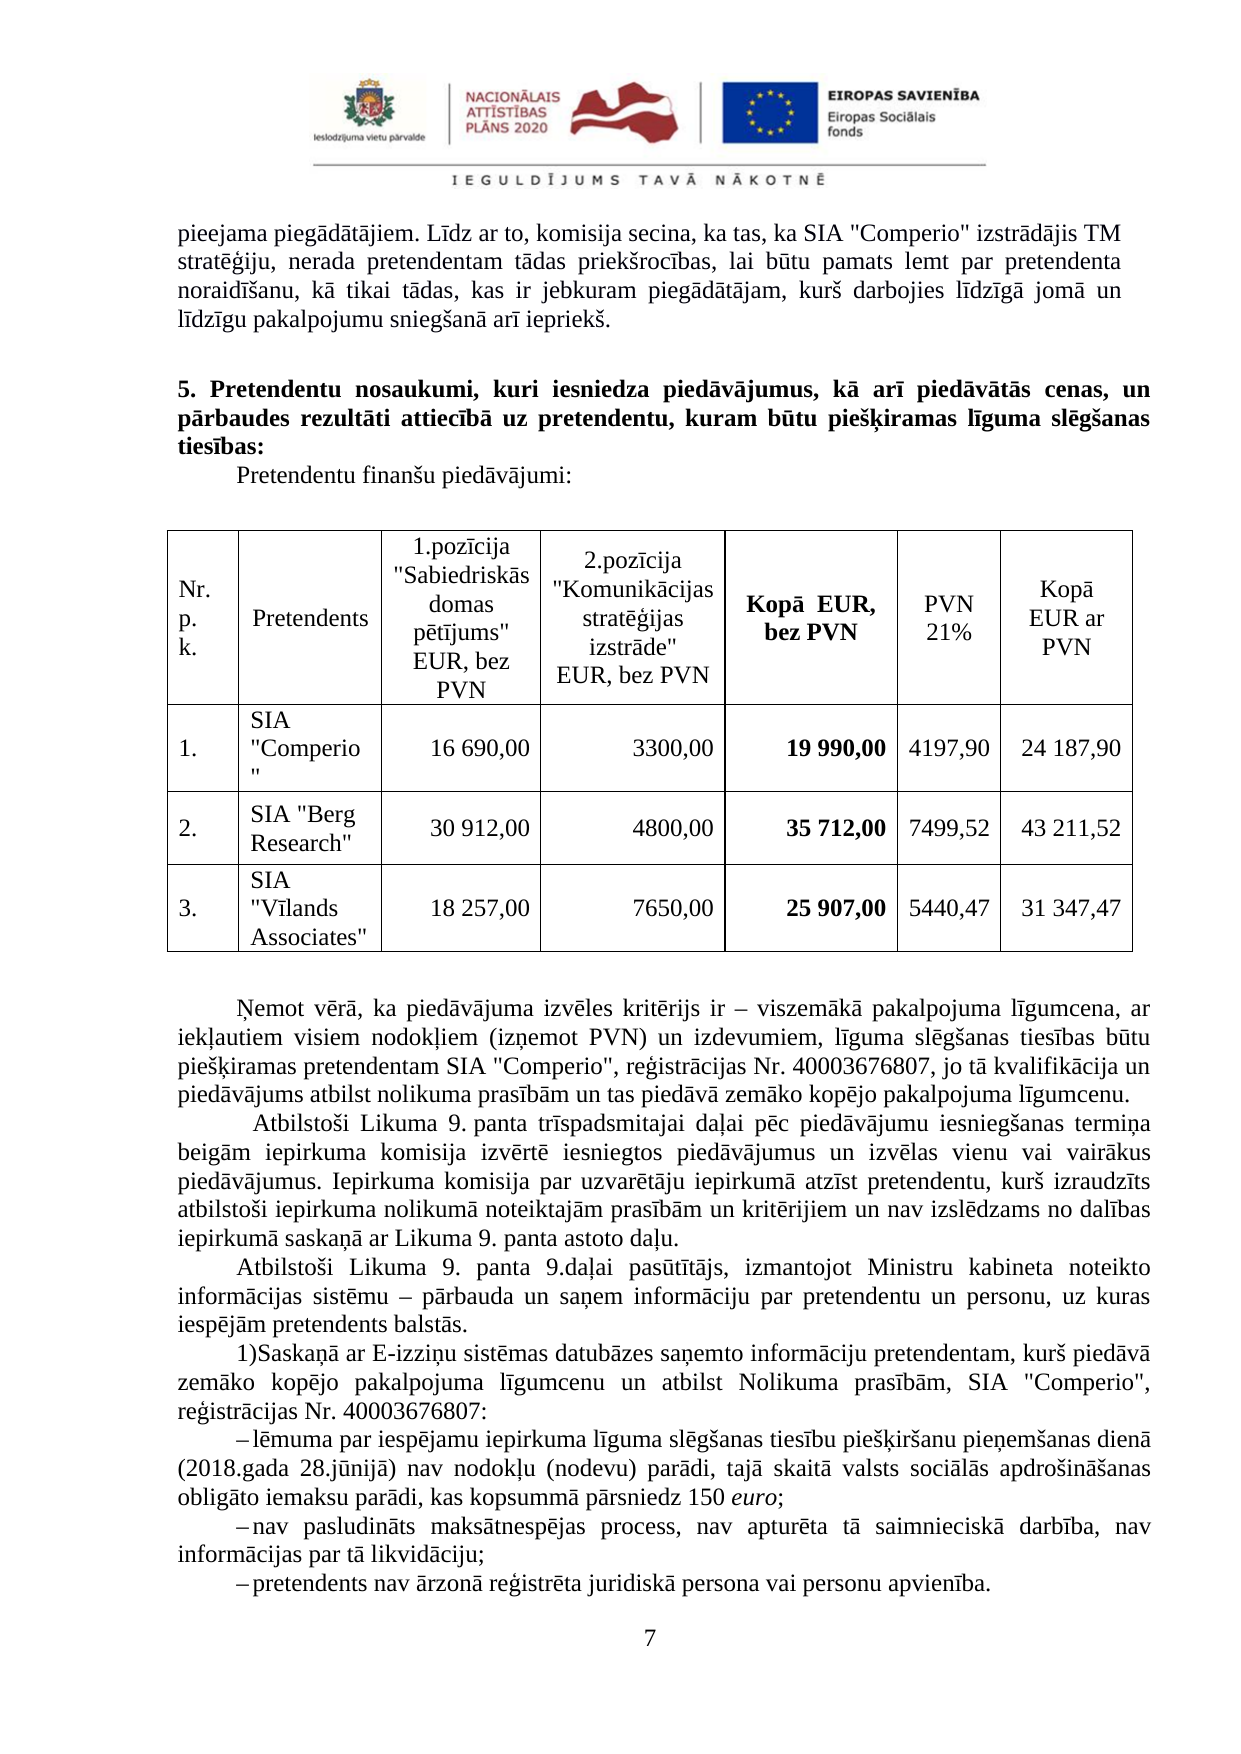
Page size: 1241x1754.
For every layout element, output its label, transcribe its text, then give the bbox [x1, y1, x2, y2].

table_cell SIA "Berg Research" [239, 792, 381, 864]
table_cell 16 690,00 [382, 705, 540, 791]
table_cell SIA "Comperio" [239, 705, 381, 791]
table_cell 7650,00 [541, 865, 724, 951]
text 1)Saskaņā ar E-izziņu sistēmas datubāzes saņemto informāciju pretendentam, kurš piedāvā zemāko kopējo pakalpojuma līgumcenu un atbilst Nolikuma prasībām, SIA "Comperio", reģistrācijas Nr. 40003676807: [177, 1338, 1152, 1424]
text Ņemot vērā, ka piedāvājuma izvēles kritērijs ir – viszemākā pakalpojuma līgumcena, ar iekļautiem visiem nodokļiem (izņemot PVN) un izdevumiem, līguma slēgšanas tiesības būtu piešķiramas pretendentam SIA "Comperio", reģistrācijas Nr. 40003676807, jo tā kvalifikācija un piedāvājums atbilst nolikuma prasībām un tas piedāvā zemāko kopējo pakalpojuma līgumcenu. [177, 993, 1152, 1108]
table_cell 18 257,00 [382, 865, 540, 951]
text Pretendentu finanšu piedāvājumi: [177, 460, 1217, 489]
table_cell 30 912,00 [382, 792, 540, 864]
table_cell 1. [168, 705, 238, 791]
table_header Kopā EUR ar PVN [1001, 531, 1132, 704]
table_cell 19 990,00 [726, 705, 897, 791]
table_header Kopā EUR, bez PVN [726, 531, 897, 704]
table_cell 24 187,90 [1001, 705, 1132, 791]
table_header 2.pozīcija "Komunikācijas stratēģijas izstrāde" EUR, bez PVN [541, 531, 724, 704]
table_cell 3. [168, 865, 238, 951]
table_header Nr. p. k. [168, 531, 238, 704]
table_header 1.pozīcija "Sabiedriskās domas pētījums" EUR, bez PVN [382, 531, 540, 704]
table_header PVN 21% [898, 531, 1000, 704]
table_cell 4197,90 [898, 705, 1000, 791]
table_cell 31 347,47 [1001, 865, 1132, 951]
table_cell 25 907,00 [726, 865, 897, 951]
table_cell 3300,00 [541, 705, 724, 791]
text – nav pasludināts maksātnespējas process, nav apturēta tā saimnieciskā darbība, nav informācijas par tā likvidāciju; [177, 1511, 1152, 1568]
picture [309, 73, 991, 189]
table_cell SIA "Vīlands Associates" [239, 865, 381, 951]
table_cell 43 211,52 [1001, 792, 1132, 864]
text 5. Pretendentu nosaukumi, kuri iesniedza piedāvājumus, kā arī piedāvātās cenas, un pārbaudes rezultāti attiecībā uz pretendentu, kuram būtu piešķiramas līguma slēgšanas tiesības: [177, 374, 1152, 460]
text Atbilstoši Likuma 9. panta 9.daļai pasūtītājs, izmantojot Ministru kabineta noteikto informācijas sistēmu – pārbauda un saņem informāciju par pretendentu un personu, uz kuras iespējām pretendents balstās. [177, 1252, 1152, 1338]
table_header Pretendents [239, 531, 381, 704]
text – pretendents nav ārzonā reģistrēta juridiskā persona vai personu apvienība. [177, 1568, 1152, 1597]
table_cell 7499,52 [898, 792, 1000, 864]
table_cell 2. [168, 792, 238, 864]
text Atbilstoši Likuma 9. panta trīspadsmitajai daļai pēc piedāvājumu iesniegšanas termiņa beigām iepirkuma komisija izvērtē iesniegtos piedāvājumus un izvēlas vienu vai vairākus piedāvājumus. Iepirkuma komisija par uzvarētāju iepirkumā atzīst pretendentu, kurš izraudzīts atbilstoši iepirkuma nolikumā noteiktajām prasībām un kritērijiem un nav izslēdzams no dalības iepirkumā saskaņā ar Likuma 9. panta astoto daļu. [177, 1108, 1152, 1252]
table_cell 35 712,00 [726, 792, 897, 864]
text – lēmuma par iespējamu iepirkuma līguma slēgšanas tiesību piešķiršanu pieņemšanas dienā (2018.gada 28.jūnijā) nav nodokļu (nodevu) parādi, tajā skaitā valsts sociālās apdrošināšanas obligāto iemaksu parādi, kas kopsummā pārsniedz 150 euro; [177, 1424, 1152, 1511]
table_cell 4800,00 [541, 792, 724, 864]
table_cell 5440,47 [898, 865, 1000, 951]
